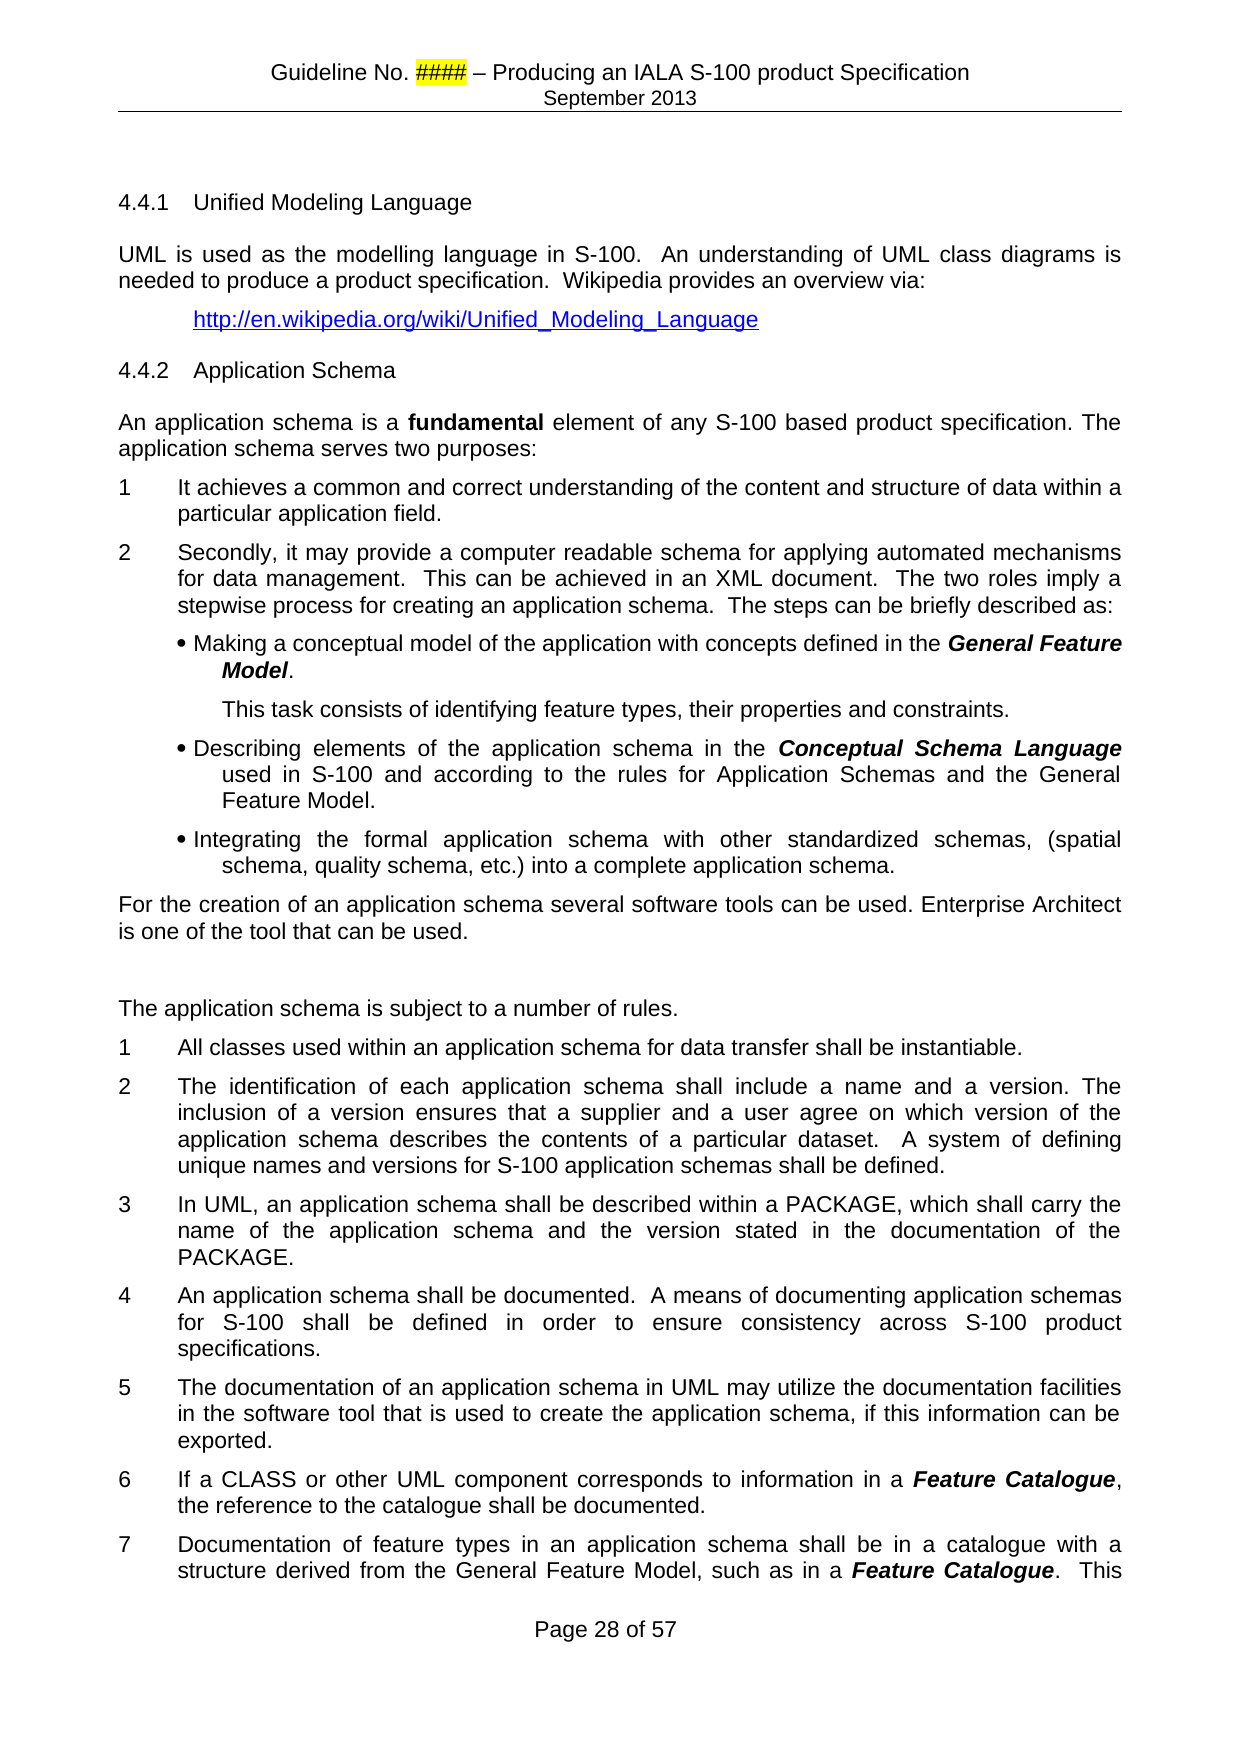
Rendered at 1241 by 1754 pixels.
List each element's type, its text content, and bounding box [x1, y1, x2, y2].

text Making a conceptual model of the application with concepts defined in the General Feature Model. [177, 630, 1122, 683]
text Describing elements of the application schema in the Conceptual Schema Language used in S-100 and according to the rules for Application Schemas and the General Feature Model. [177, 734, 1122, 813]
text An application schema is a fundamental element of any S-100 based product specification. The application schema serves two purposes: [118, 408, 1122, 461]
list The identification of each application schema shall include a name and a version. The inclusion of a version ensures that a supplier and a user agree on which version of the application schema describes the contents of a particular dataset. A system of defining unique names and versions for S-100 application schemas shall be defined. [118, 1073, 1122, 1178]
text This task consists of identifying feature types, their properties and constraints. [222, 696, 1122, 722]
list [118, 1531, 1122, 1583]
text The application schema is subject to a number of rules. [118, 995, 1122, 1022]
text Integrating the formal application schema with other standardized schemas, (spatial schema, quality schema, etc.) into a complete application schema. [177, 826, 1122, 879]
text http://en.wikipedia.org/wiki/Unified_Modeling_Language [118, 306, 1122, 332]
list It achieves a common and correct understanding of the content and structure of data within a particular application field. [118, 474, 1122, 526]
list In UML, an application schema shall be described within a PACKAGE, which shall carry the name of the application schema and the version stated in the documentation of the PACKAGE. [118, 1191, 1122, 1270]
list Secondly, it may provide a computer readable schema for applying automated mechanisms for data management. This can be achieved in an XML document. The two roles imply a stepwise process for creating an application schema. The steps can be briefly described as: [118, 539, 1122, 618]
list The documentation of an application schema in UML may utilize the documentation facilities in the software tool that is used to create the application schema, if this information can be exported. [118, 1374, 1122, 1453]
list All classes used within an application schema for data transfer shall be instantiable. [118, 1034, 1122, 1061]
list For the creation of an application schema several software tools can be used. Enterprise Architect is one of the tool that can be used. [118, 891, 1122, 944]
list An application schema shall be documented. A means of documenting application schemas for S-100 shall be defined in order to ensure consistency across S-100 product specifications. [118, 1282, 1122, 1362]
text UML is used as the modelling language in S-100. An understanding of UML class diagrams is needed to produce a product specification. Wikipedia provides an overview via: [118, 241, 1122, 293]
list If a CLASS or other UML component corresponds to information in a Feature Catalogue, the reference to the catalogue shall be documented. [118, 1466, 1122, 1518]
subtitle Unified Modeling Language [118, 189, 1122, 216]
subtitle Application Schema [118, 357, 1122, 383]
